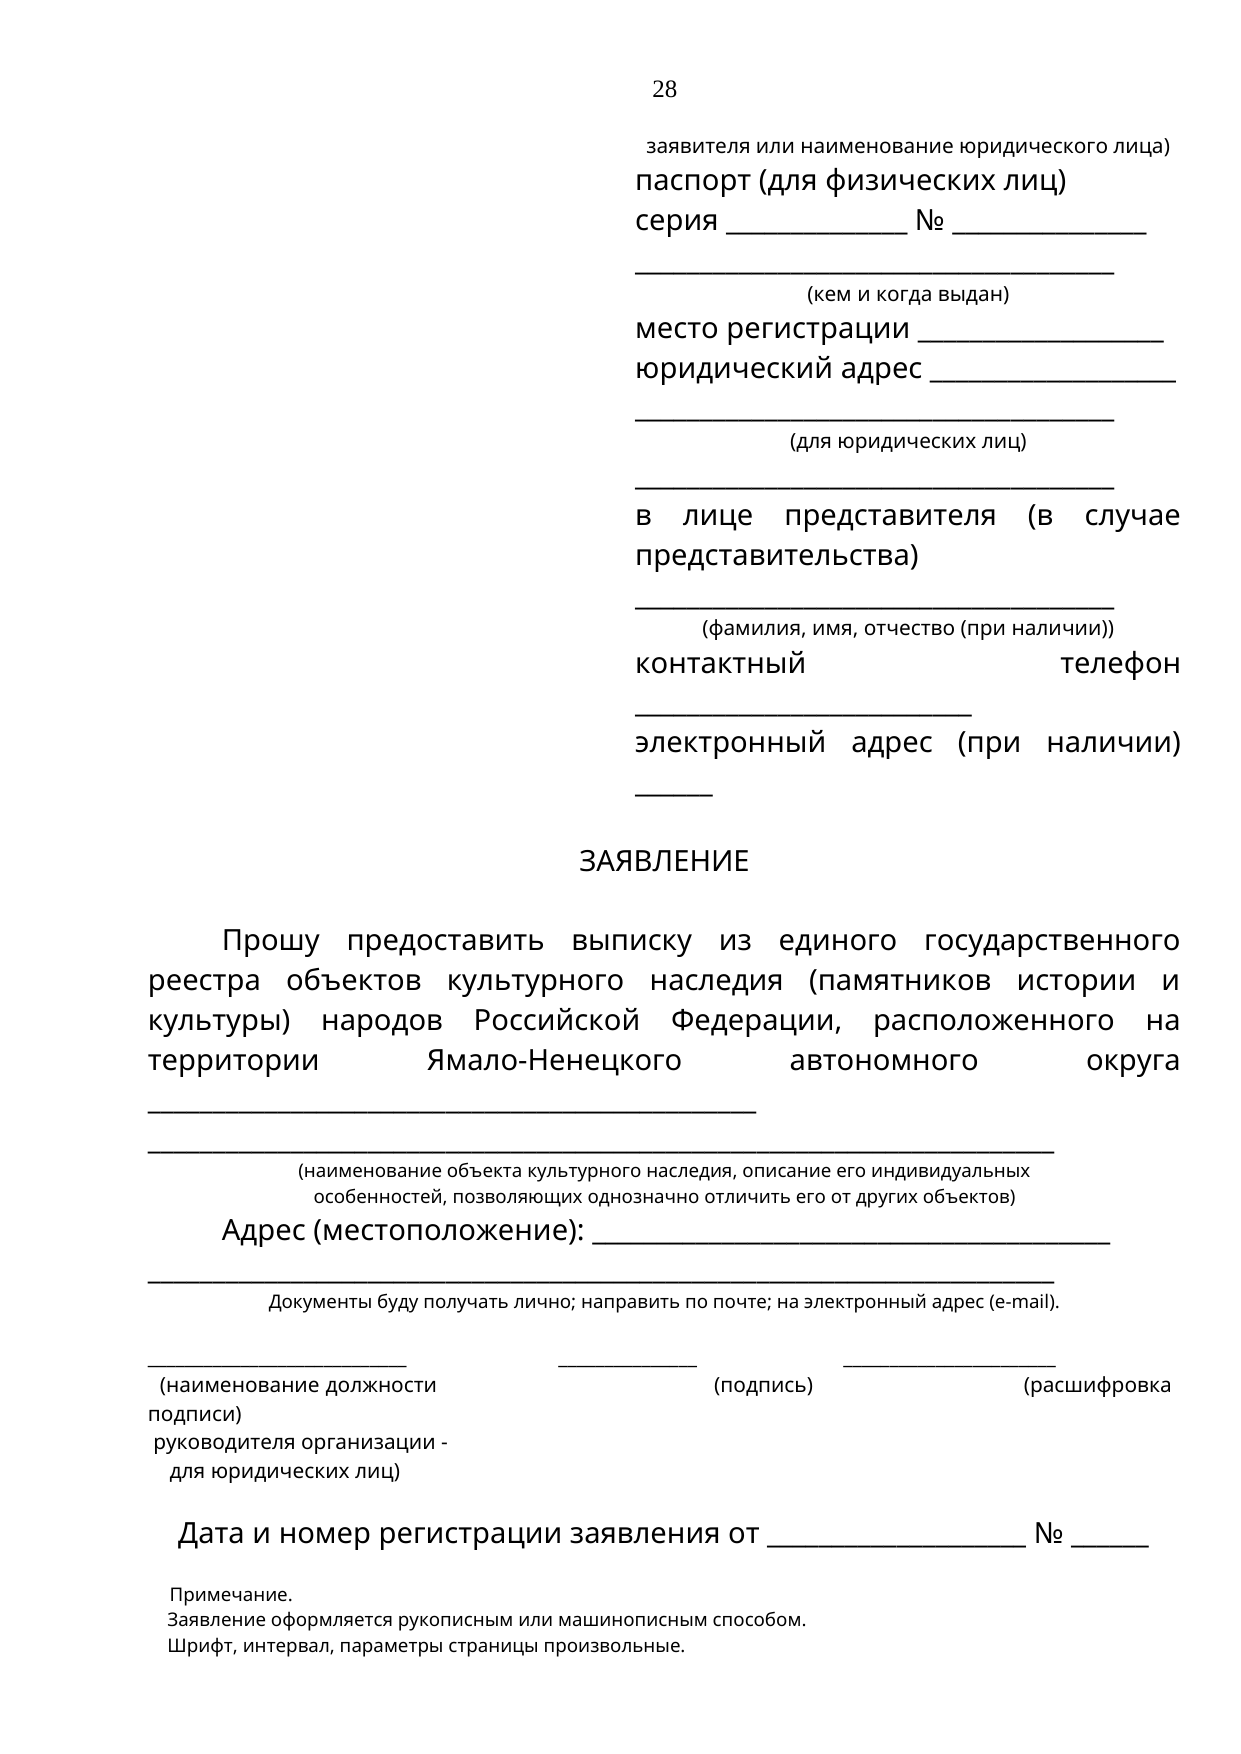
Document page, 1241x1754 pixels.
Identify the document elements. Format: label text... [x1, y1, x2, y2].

text Примечание. [148, 1581, 1181, 1606]
text заявителя или наименование юридического лица) [635, 131, 1181, 160]
text юридический адрес ___________________ [635, 347, 1181, 387]
text Прошу предоставить выписку из единого государственного реестра объектов культурного наследия (памятников истории и культуры) народов Российской Федерации, расположенного на территории Ямало-Ненецкого автономного округа _______________________________________________ [148, 920, 1181, 1118]
text _____________________________________ [635, 574, 1181, 613]
text (для юридических лиц) [635, 426, 1181, 455]
text (наименование объекта культурного наследия, описание его индивидуальных [148, 1158, 1181, 1183]
text контактный телефон __________________________ [635, 642, 1181, 721]
text Шрифт, интервал, параметры страницы произвольные. [148, 1632, 1181, 1657]
text (фамилия, имя, отчество (при наличии)) [635, 613, 1181, 642]
text серия ______________ № _______________ [635, 199, 1181, 239]
text для юридических лиц) [148, 1456, 1181, 1484]
text (кем и когда выдан) [635, 279, 1181, 307]
text особенностей, позволяющих однозначно отличить его от других объектов) [148, 1183, 1181, 1209]
text ____________________________ _______________ _______________________ [148, 1342, 1181, 1371]
text в лице представителя (в случае представительства) [635, 494, 1181, 574]
text руководителя организации - [148, 1427, 1181, 1456]
text паспорт (для физических лиц) [635, 160, 1181, 199]
text (наименование должности (подпись) (расшифровка подписи) [148, 1371, 1181, 1427]
text место регистрации ___________________ [635, 307, 1181, 347]
text ЗАЯВЛЕНИЕ [148, 840, 1181, 880]
text Заявление оформляется рукописным или машинописным способом. [148, 1606, 1181, 1632]
text _____________________________________ [635, 239, 1181, 279]
text Дата и номер регистрации заявления от ____________________ № ______ [148, 1513, 1181, 1552]
text _____________________________________ [635, 455, 1181, 494]
text электронный адрес (при наличии) ______ [635, 721, 1181, 801]
text ______________________________________________________________________ [148, 1248, 1181, 1288]
text Адрес (местоположение): ________________________________________ [148, 1209, 1181, 1248]
text Документы буду получать лично; направить по почте; на электронный адрес (e-mail). [148, 1288, 1181, 1314]
text _____________________________________ [635, 387, 1181, 426]
text ______________________________________________________________________ [148, 1118, 1181, 1158]
